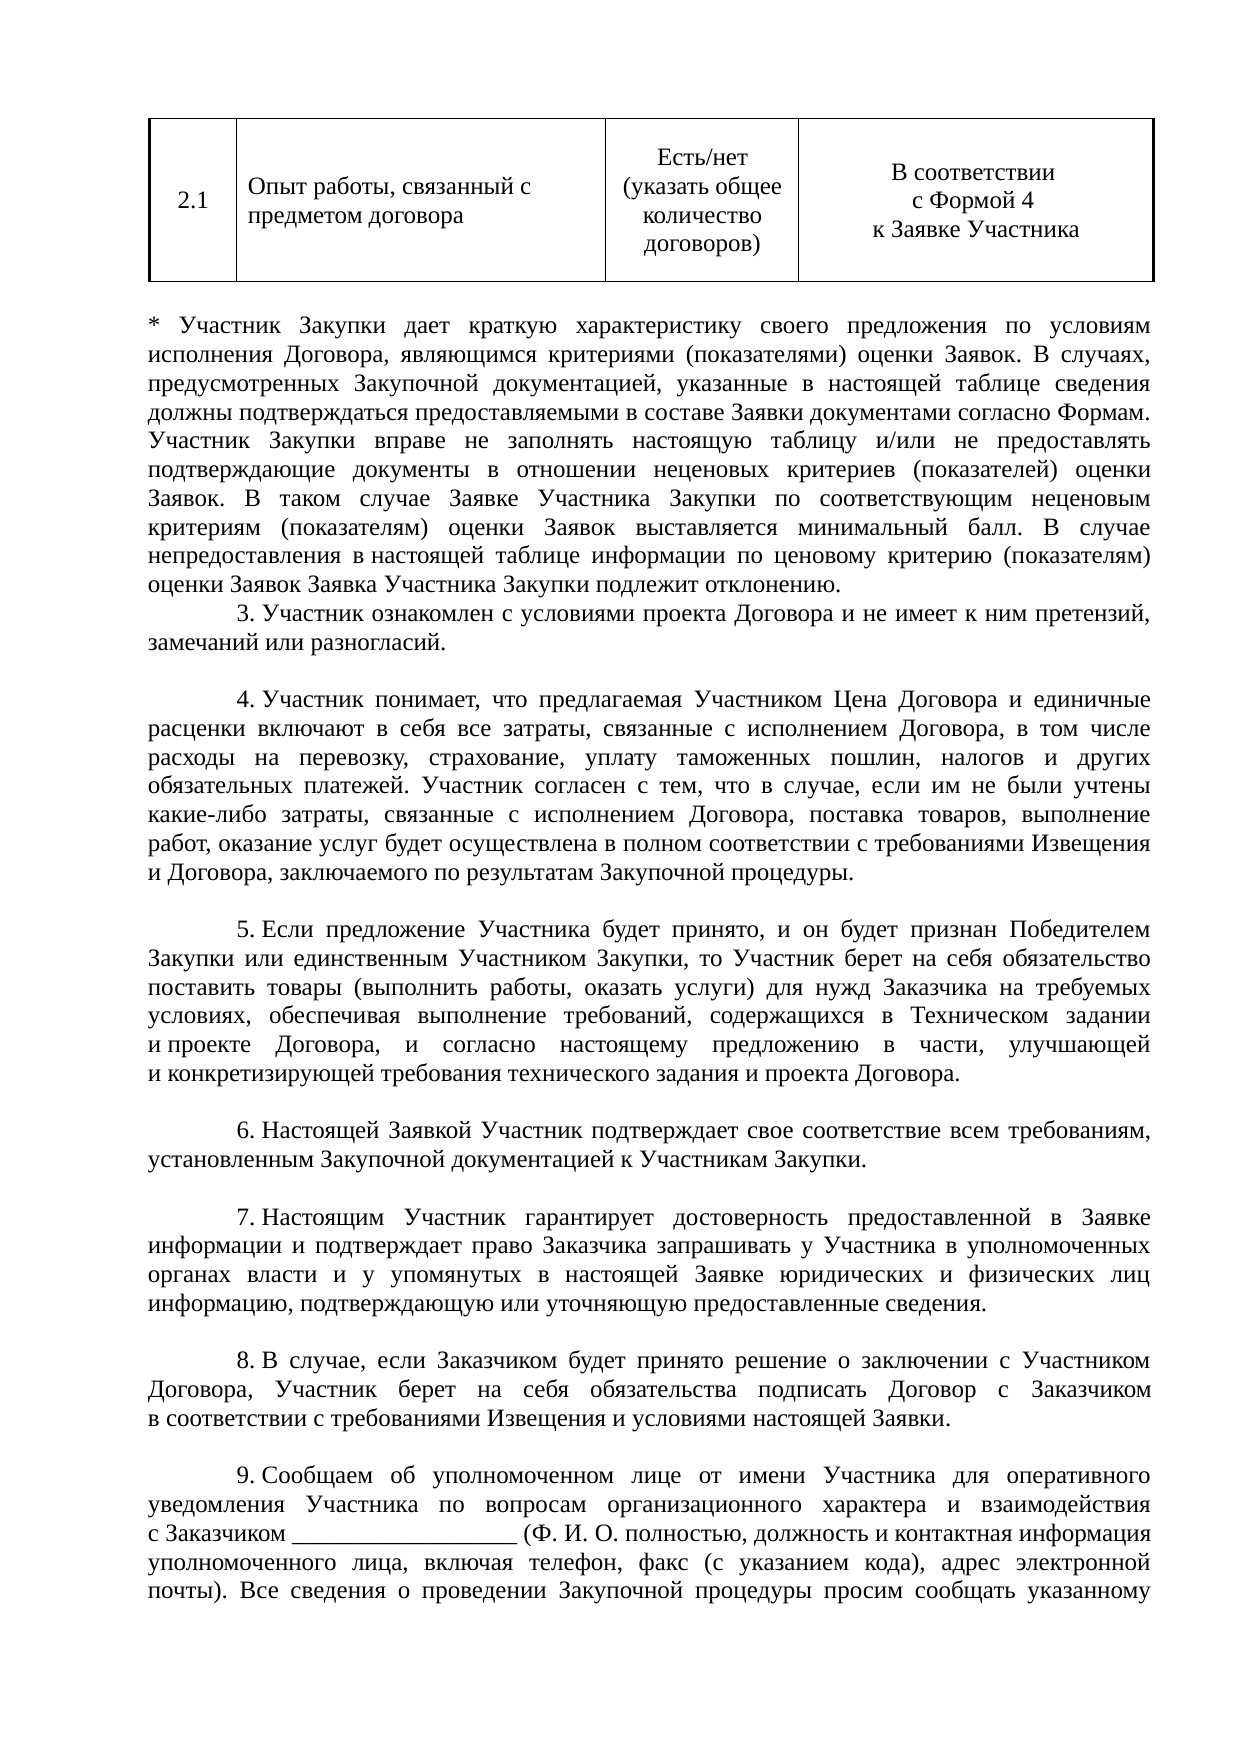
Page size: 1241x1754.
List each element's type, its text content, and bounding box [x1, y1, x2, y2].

text * Участник Закупки дает краткую характеристику своего предложения по условиям исполнения Договора, являющимся критериями (показателями) оценки Заявок. В случаях, предусмотренных Закупочной документацией, указанные в настоящей таблице сведения должны подтверждаться предоставляемыми в составе Заявки документами согласно Формам. Участник Закупки вправе не заполнять настоящую таблицу и/или не предоставлять подтверждающие документы в отношении неценовых критериев (показателей) оценки Заявок. В таком случае Заявке Участника Закупки по соответствующим неценовым критериям (показателям) оценки Заявок выставляется минимальный балл. В случае непредоставления в настоящей таблице информации по ценовому критерию (показателям) оценки Заявок Заявка Участника Закупки подлежит отклонению. [148, 310, 1152, 598]
list Участник ознакомлен с условиями проекта Договора и не имеет к ним претензий, замечаний или разногласий. [148, 598, 1152, 655]
table_cell Опыт работы, связанный с предметом договора [237, 119, 605, 281]
list Участник понимает, что предлагаемая Участником Цена Договора и единичные расценки включают в себя все затраты, связанные с исполнением Договора, в том числе расходы на перевозку, страхование, уплату таможенных пошлин, налогов и других обязательных платежей. Участник согласен с тем, что в случае, если им не были учтены какие-либо затраты, связанные с исполнением Договора, поставка товаров, выполнение работ, оказание услуг будет осуществлена в полном соответствии с требованиями Извещения и Договора, заключаемого по результатам Закупочной процедуры. [148, 684, 1152, 885]
table_cell Есть/нет (указать общее количество договоров) [606, 119, 798, 281]
table_cell В соответствии с Формой 4 к Заявке Участника [799, 119, 1152, 281]
table_cell 2.1 [151, 119, 236, 281]
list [148, 1460, 1152, 1604]
list В случае, если Заказчиком будет принято решение о заключении с Участником Договора, Участник берет на себя обязательства подписать Договор с Заказчиком в соответствии с требованиями Извещения и условиями настоящей Заявки. [148, 1345, 1152, 1432]
list Настоящей Заявкой Участник подтверждает свое соответствие всем требованиям, установленным Закупочной документацией к Участникам Закупки. [148, 1115, 1152, 1173]
list Если предложение Участника будет принято, и он будет признан Победителем Закупки или единственным Участником Закупки, то Участник берет на себя обязательство поставить товары (выполнить работы, оказать услуги) для нужд Заказчика на требуемых условиях, обеспечивая выполнение требований, содержащихся в Техническом задании и проекте Договора, и согласно настоящему предложению в части, улучшающей и конкретизирующей требования технического задания и проекта Договора. [148, 914, 1152, 1087]
list Настоящим Участник гарантирует достоверность предоставленной в Заявке информации и подтверждает право Заказчика запрашивать у Участника в уполномоченных органах власти и у упомянутых в настоящей Заявке юридических и физических лиц информацию, подтверждающую или уточняющую предоставленные сведения. [148, 1202, 1152, 1317]
